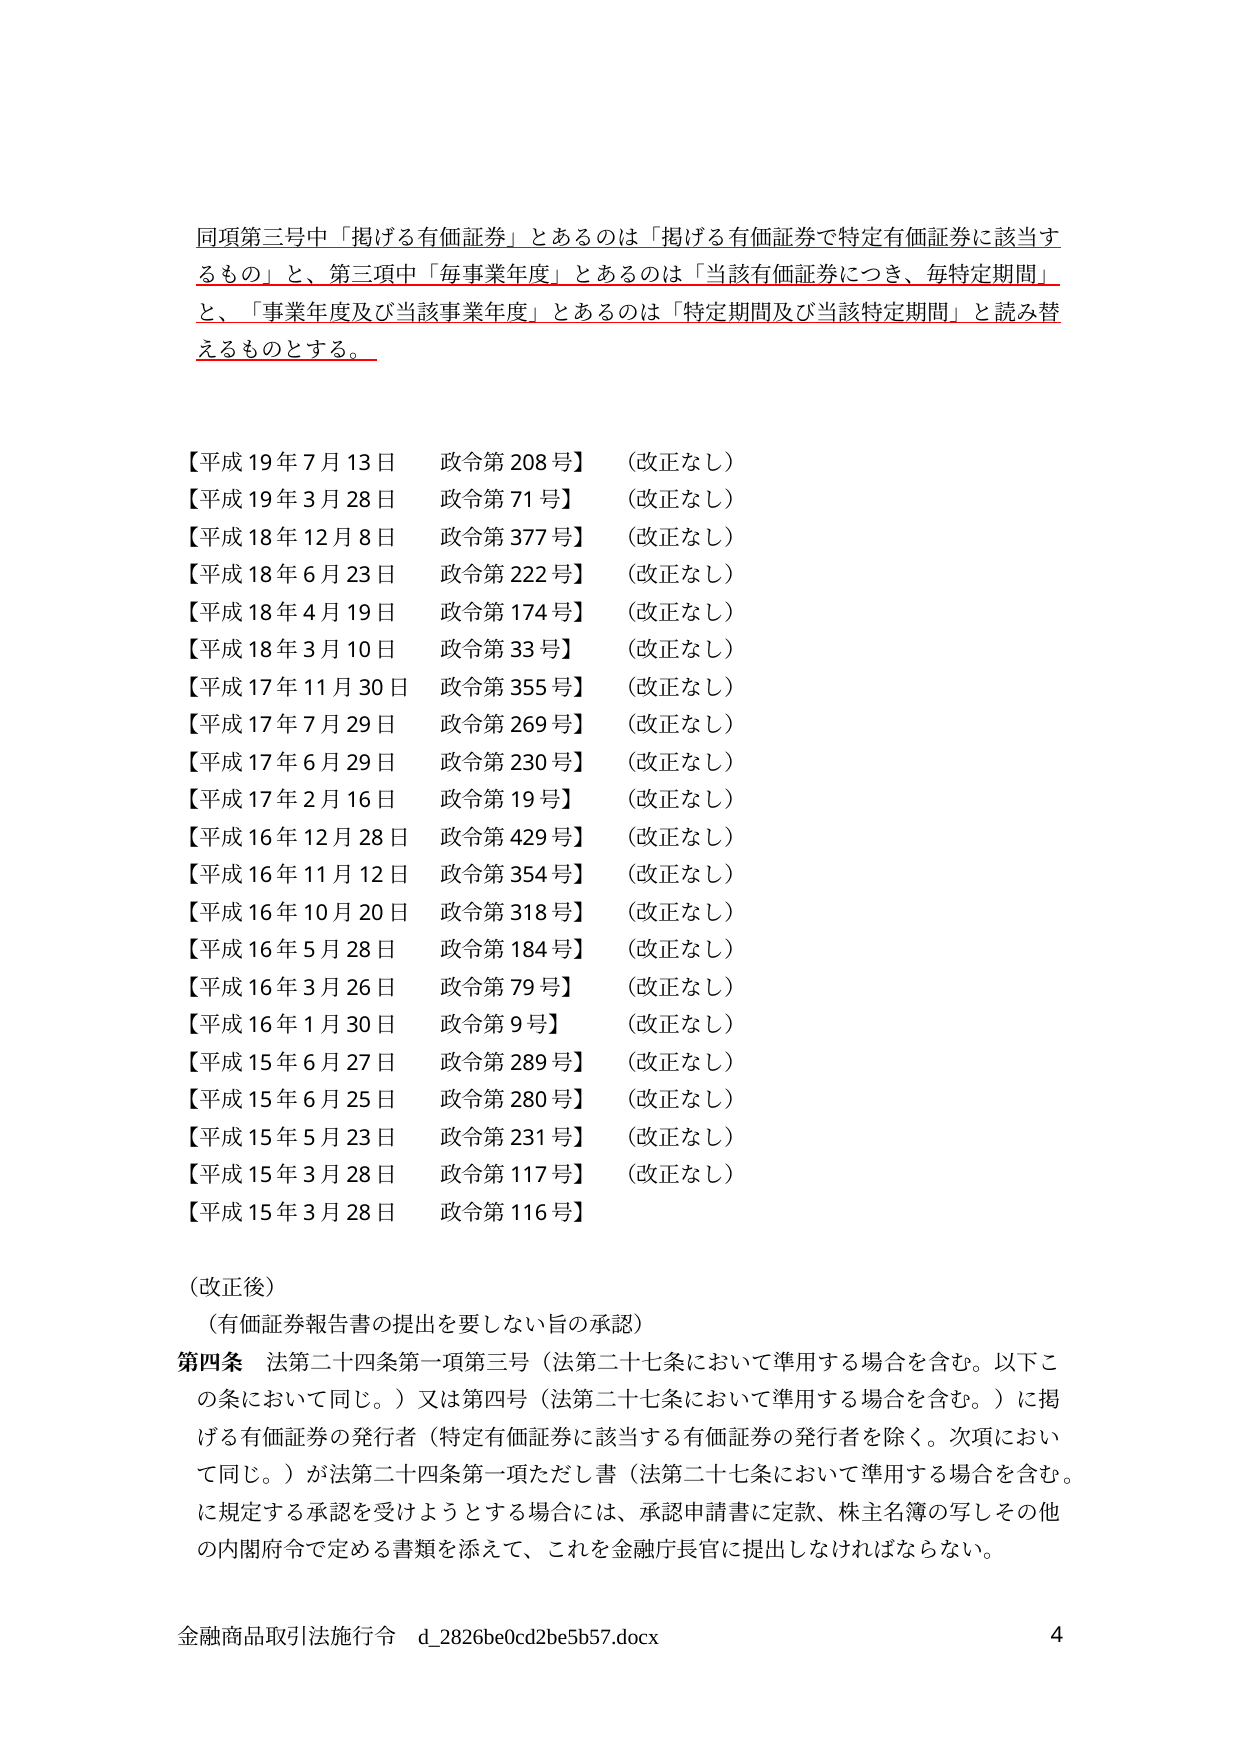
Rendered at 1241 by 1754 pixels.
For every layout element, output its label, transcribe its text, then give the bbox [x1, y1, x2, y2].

text 【平成17年2月16日 政令第19号】 （改正なし） [177, 779, 1063, 817]
text 【平成15年6月27日 政令第289号】 （改正なし） [177, 1042, 1063, 1079]
text 【平成16年1月30日 政令第9号】 （改正なし） [177, 1004, 1063, 1042]
text 【平成17年11月30日 政令第355号】 （改正なし） [177, 667, 1063, 704]
text 【平成19年7月13日 政令第208号】 （改正なし） [177, 442, 1063, 479]
text 【平成16年5月28日 政令第184号】 （改正なし） [177, 929, 1063, 967]
text 【平成18年12月8日 政令第377号】 （改正なし） [177, 517, 1063, 554]
text 【平成18年3月10日 政令第33号】 （改正なし） [177, 629, 1063, 667]
text 【平成18年4月19日 政令第174号】 （改正なし） [177, 592, 1063, 629]
text 【平成18年6月23日 政令第222号】 （改正なし） [177, 554, 1063, 592]
text 【平成17年7月29日 政令第269号】 （改正なし） [177, 704, 1063, 742]
text （改正後） [177, 1267, 1063, 1304]
text （有価証券報告書の提出を要しない旨の承認） [196, 1304, 1063, 1342]
text 【平成16年12月28日 政令第429号】 （改正なし） [177, 817, 1063, 854]
text 【平成15年3月28日 政令第117号】 （改正なし） [177, 1154, 1063, 1192]
text 【平成16年10月20日 政令第318号】 （改正なし） [177, 892, 1063, 929]
text 【平成19年3月28日 政令第71号】 （改正なし） [177, 479, 1063, 517]
text 【平成15年3月28日 政令第116号】 [177, 1192, 1063, 1229]
text 第四条 法第二十四条第一項第三号（法第二十七条において準用する場合を含む。以下この条において同じ。）又は第四号（法第二十七条において準用する場合を含む。）に掲げる有価証券の発行者（特定有価証券に該当する有価証券の発行者を除く。次項において同じ。）が法第二十四条第一項ただし書（法第二十七条において準用する場合を含む。に規定する承認を受けようとする場合には、承認申請書に定款、株主名簿の写しその他の内閣府令で定める書類を添えて、これを金融庁長官に提出しなければならない。 [177, 1342, 1063, 1567]
text 【平成15年6月25日 政令第280号】 （改正なし） [177, 1079, 1063, 1117]
text 【平成16年11月12日 政令第354号】 （改正なし） [177, 854, 1063, 892]
text 【平成17年6月29日 政令第230号】 （改正なし） [177, 742, 1063, 779]
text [177, 217, 1063, 367]
text 【平成16年3月26日 政令第79号】 （改正なし） [177, 967, 1063, 1004]
text 【平成15年5月23日 政令第231号】 （改正なし） [177, 1117, 1063, 1154]
